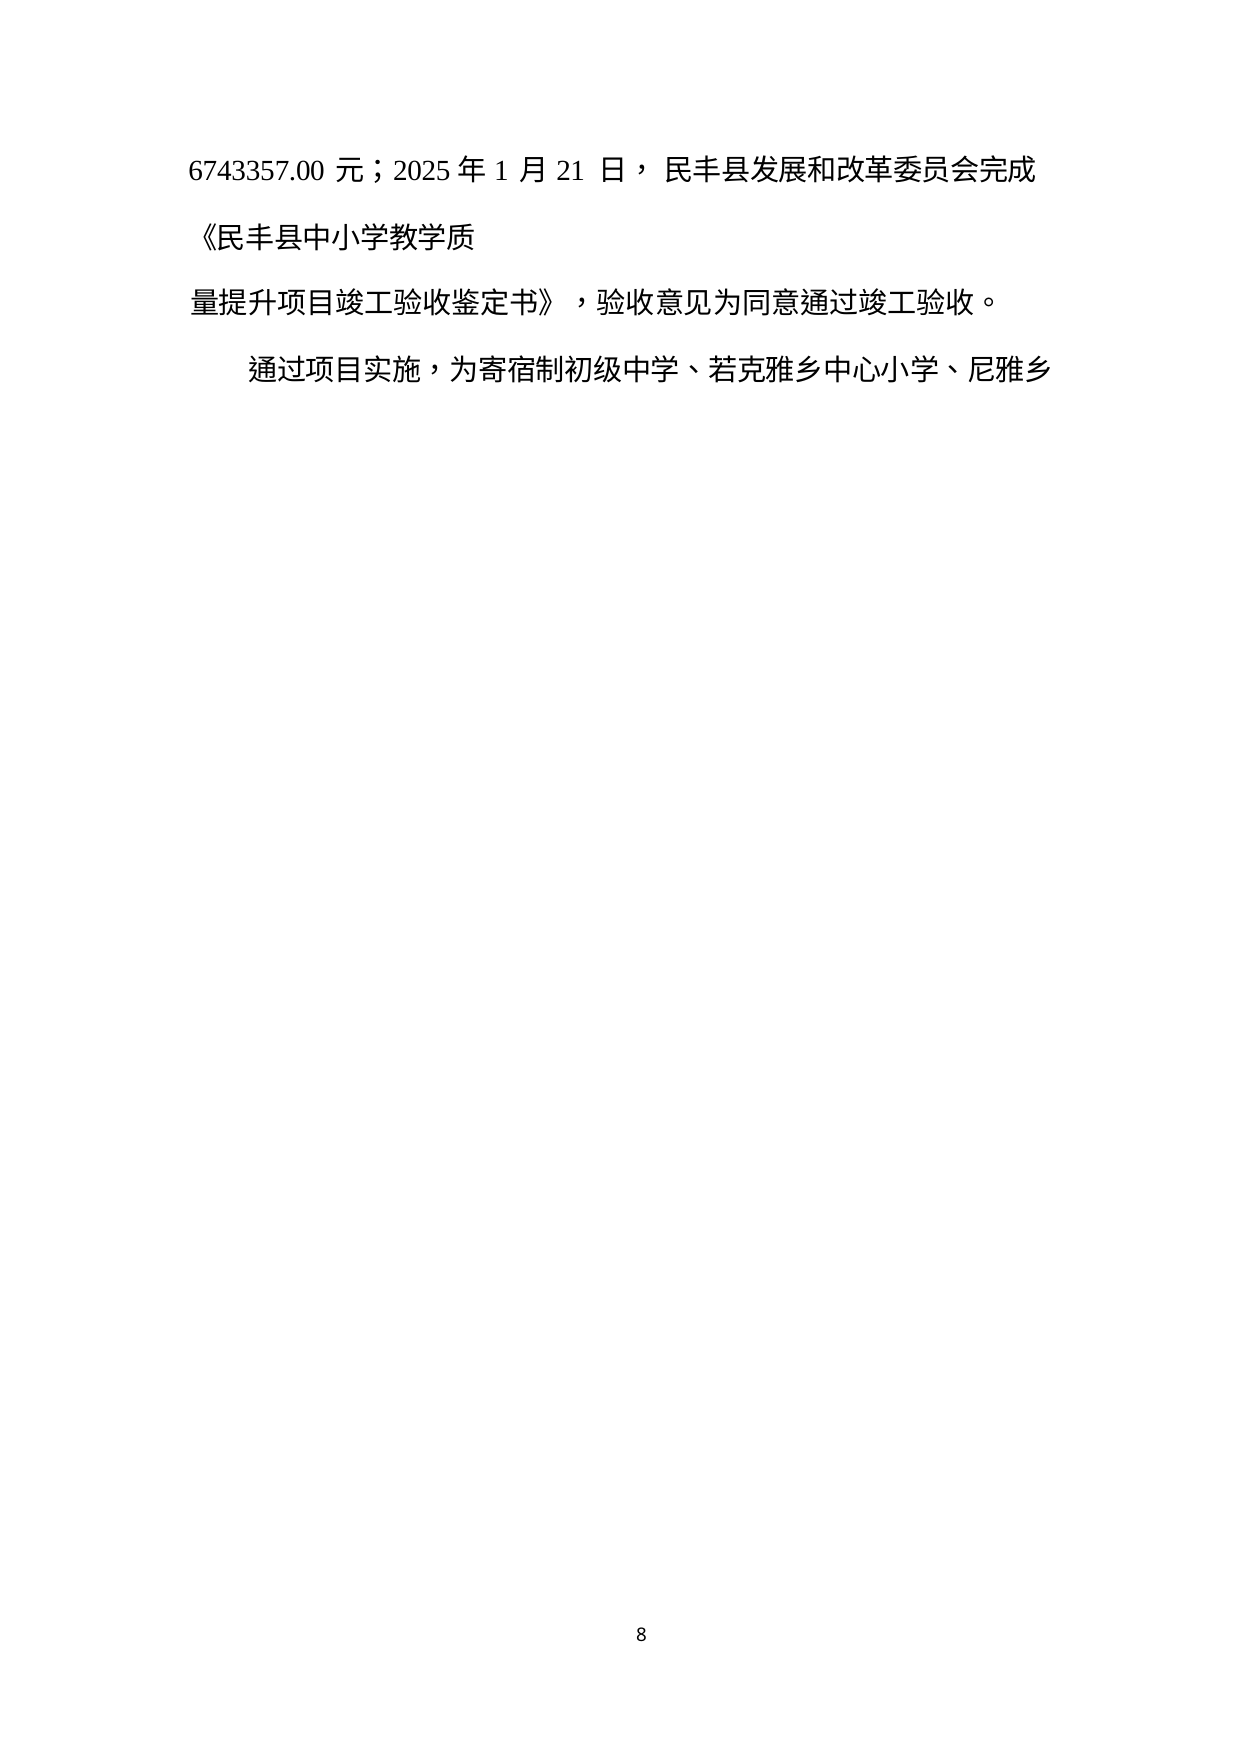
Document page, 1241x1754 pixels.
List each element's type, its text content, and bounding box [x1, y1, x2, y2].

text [188, 149, 1058, 257]
text 通过项目实施，为寄宿制初级中学、若克雅乡中心小学、尼雅乡 [248, 351, 1063, 387]
text 量提升项目竣工验收鉴定书》，验收意见为同意通过竣工验收。 [190, 285, 1063, 321]
